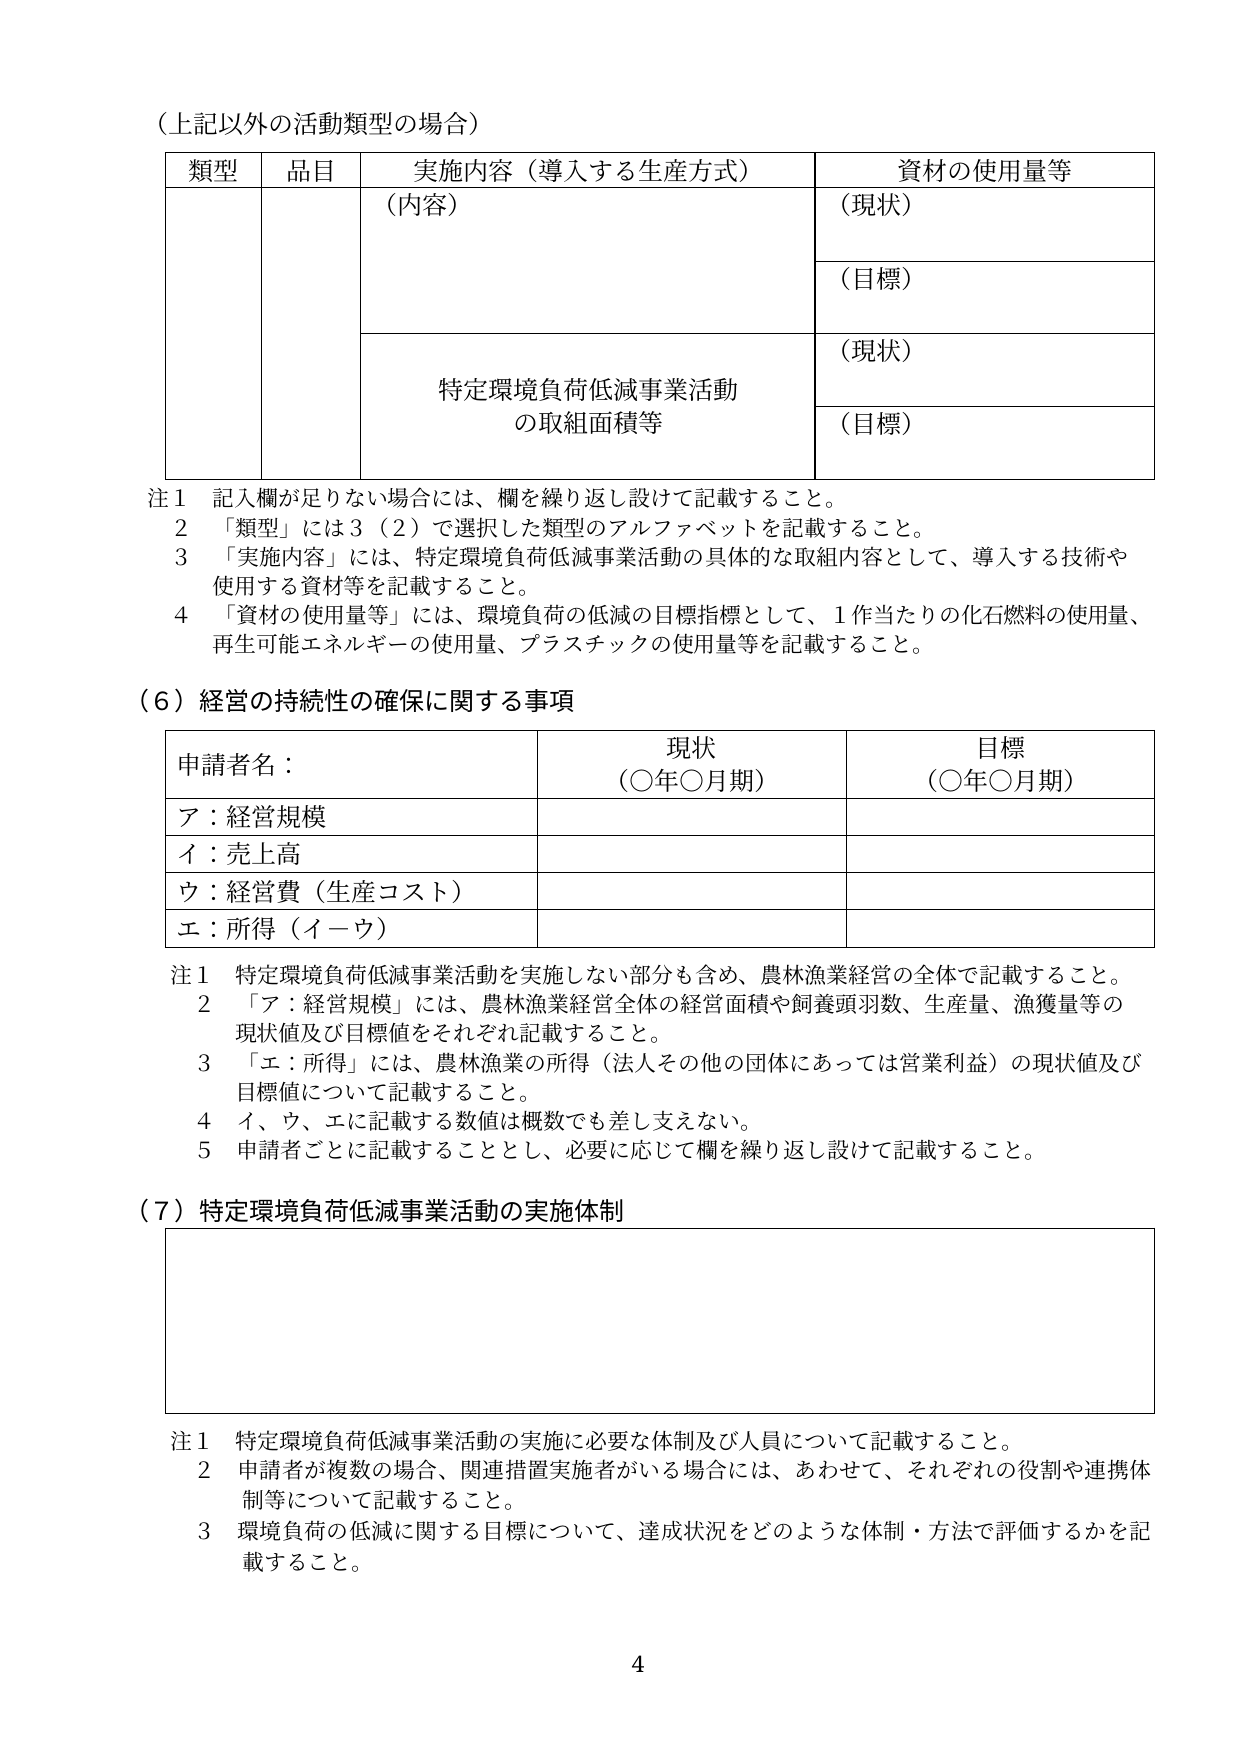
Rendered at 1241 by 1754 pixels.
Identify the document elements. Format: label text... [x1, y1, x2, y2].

text ２ 「類型」には３（２）で選択した類型のアルファベットを記載すること。 [170, 513, 1147, 542]
table_cell [847, 836, 1154, 872]
table_header 現状 （○年○月期） [538, 731, 846, 797]
table_cell エ：所得（イ－ウ） [166, 910, 537, 947]
table_header 資材の使用量等 [816, 153, 1154, 187]
table_cell イ：売上高 [166, 836, 537, 872]
text ３ 「実施内容」には、特定環境負荷低減事業活動の具体的な取組内容として、導入する技術や使用する資材等を記載すること。 [170, 542, 1128, 600]
text （６）経営の持続性の確保に関する事項 [124, 684, 1152, 717]
text 注１ 特定環境負荷低減事業活動を実施しない部分も含め、農林漁業経営の全体で記載すること。 [170, 960, 1143, 989]
text 注１ 特定環境負荷低減事業活動の実施に必要な体制及び人員について記載すること。 [170, 1426, 1152, 1456]
table_cell [538, 910, 846, 947]
table_cell [538, 836, 846, 872]
table_cell （内容） [361, 188, 814, 333]
text ３ 「エ：所得」には、農林漁業の所得（法人その他の団体にあっては営業利益）の現状値及び目標値について記載すること。 [193, 1048, 1143, 1106]
table_header 類型 [166, 153, 261, 187]
table_cell （現状） [816, 334, 1154, 406]
text ４ イ、ウ、エに記載する数値は概数でも差し支えない。 [193, 1106, 1143, 1135]
text （上記以外の活動類型の場合） [124, 106, 1152, 140]
text ４ 「資材の使用量等」には、環境負荷の低減の目標指標として、１作当たりの化石燃料の使用量、再生可能エネルギーの使用量、プラスチックの使用量等を記載すること。 [170, 600, 1152, 659]
text ３ 環境負荷の低減に関する目標について、達成状況をどのような体制・方法で評価するかを記載すること。 [193, 1514, 1152, 1577]
table_header 品目 [262, 153, 360, 187]
table_cell （目標） [816, 407, 1154, 478]
table_cell [166, 188, 261, 478]
table_cell （現状） [816, 188, 1154, 261]
table_cell [847, 799, 1154, 835]
table_cell 特定環境負荷低減事業活動 の取組面積等 [361, 334, 814, 478]
table_cell [538, 873, 846, 909]
table_cell ウ：経営費（生産コスト） [166, 873, 537, 909]
table_cell ア：経営規模 [166, 799, 537, 835]
table_header [166, 1229, 1154, 1413]
table_cell [538, 799, 846, 835]
table_header 目標 （○年○月期） [847, 731, 1154, 797]
table_cell [847, 873, 1154, 909]
table_cell [847, 910, 1154, 947]
text ２ 申請者が複数の場合、関連措置実施者がいる場合には、あわせて、それぞれの役割や連携体制等について記載すること。 [193, 1456, 1152, 1514]
table_cell （目標） [816, 262, 1154, 333]
text ２ 「ア：経営規模」には、農林漁業経営全体の経営面積や飼養頭羽数、生産量、漁獲量等の現状値及び目標値をそれぞれ記載すること。 [193, 989, 1128, 1048]
text （７）特定環境負荷低減事業活動の実施体制 [124, 1194, 1152, 1227]
table_header 実施内容（導入する生産方式） [361, 153, 814, 187]
table_header 申請者名： [166, 731, 537, 797]
text 注１ 記入欄が足りない場合には、欄を繰り返し設けて記載すること。 [147, 479, 1147, 513]
text ５ 申請者ごとに記載することとし、必要に応じて欄を繰り返し設けて記載すること。 [193, 1135, 1143, 1164]
table_cell [262, 188, 360, 478]
